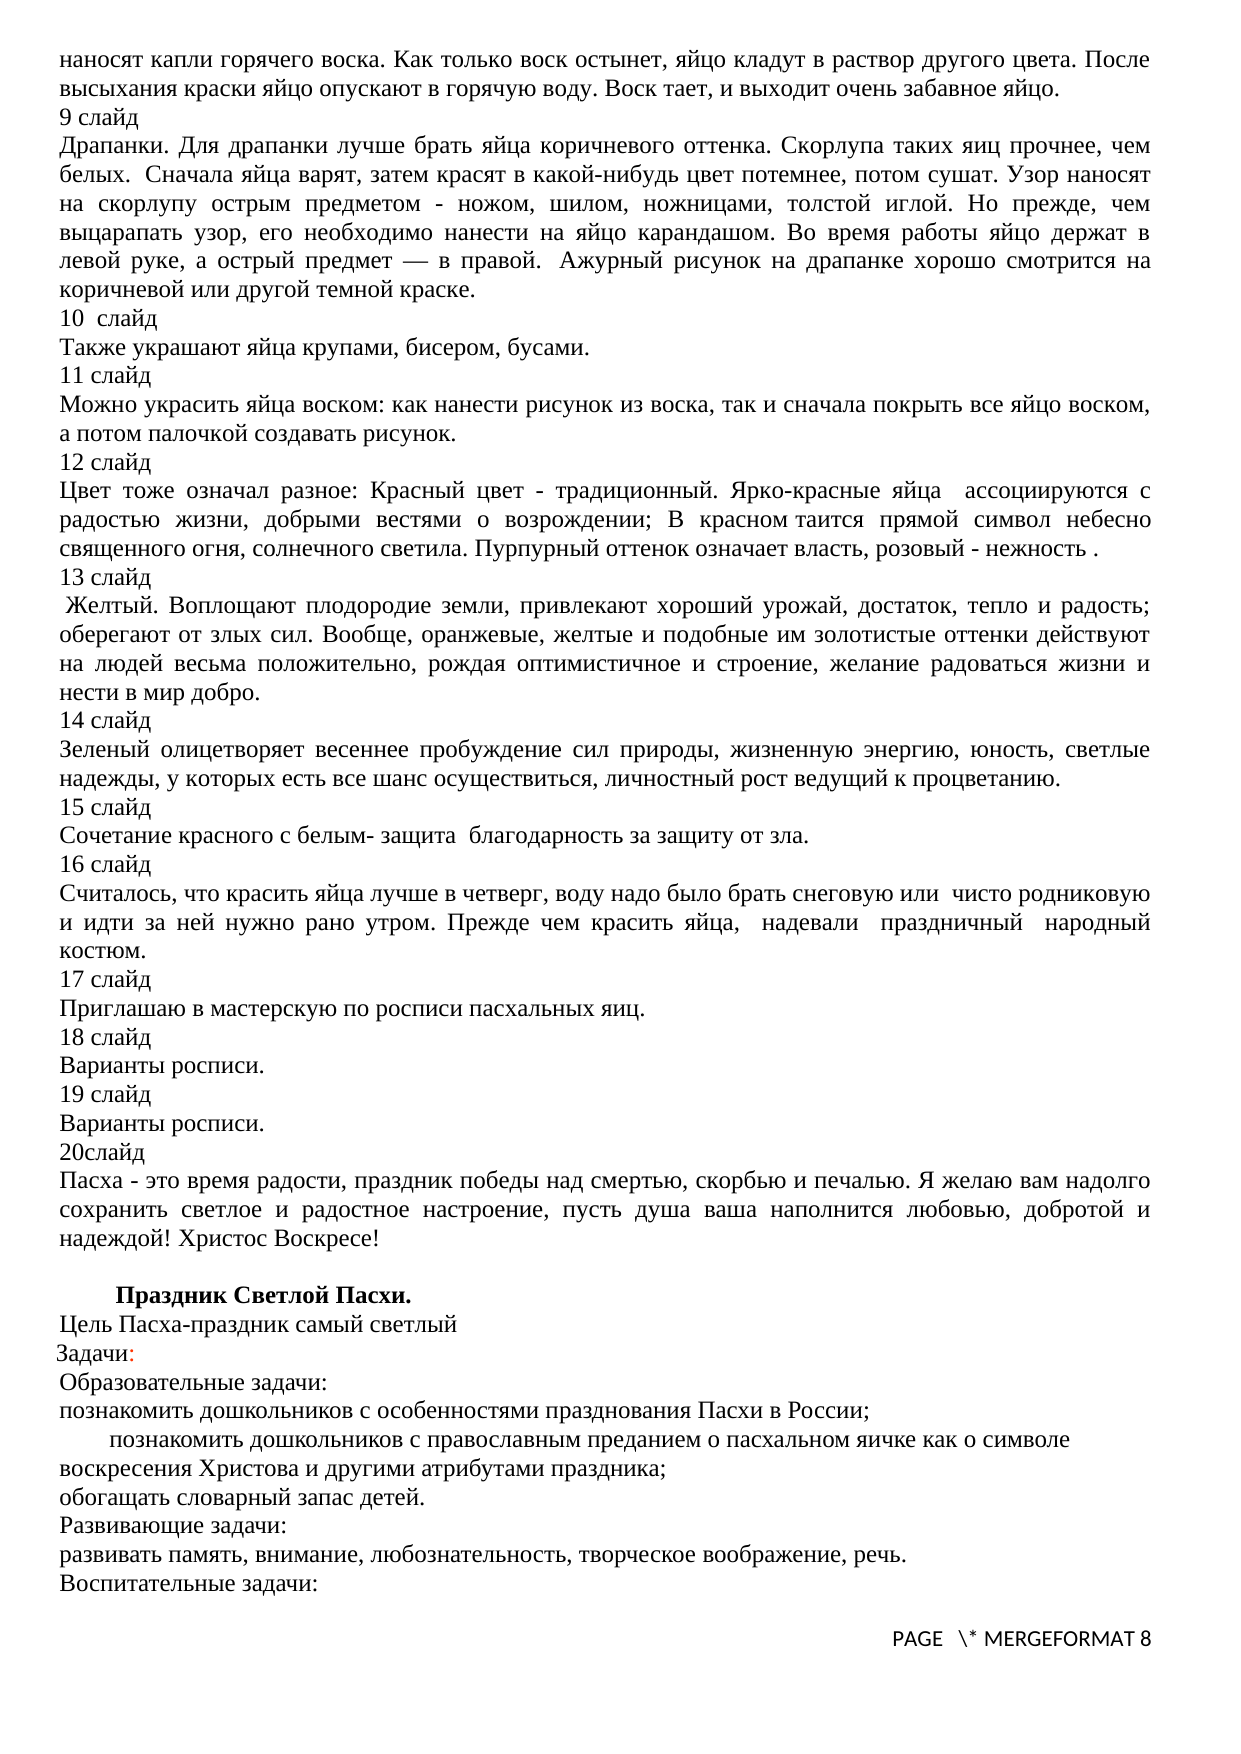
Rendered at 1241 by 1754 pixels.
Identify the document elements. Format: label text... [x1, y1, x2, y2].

text Образовательные задачи: [59, 1367, 1152, 1396]
text Желтый. Воплощают плодородие земли, привлекают хороший урожай, достаток, тепло и радость; оберегают от злых сил. Вообще, оранжевые, желтые и подобные им золотистые оттенки действуют на людей весьма положительно, рождая оптимистичное и строение, желание радоваться жизни и нести в мир добро. [59, 591, 1152, 706]
text Можно украсить яйца воском: как нанести рисунок из воска, так и сначала покрыть все яйцо воском, а потом палочкой создавать рисунок. [59, 389, 1152, 447]
text Цвет тоже означал разное: Красный цвет - традиционный. Ярко-красные яйца ассоциируются с радостью жизни, добрыми вестями о возрождении; В красном таится прямой символ небесно священного огня, солнечного светила. Пурпурный оттенок означает власть, розовый - нежность . [59, 476, 1152, 562]
text 10 слайд [59, 303, 1152, 332]
text Цель Пасха-праздник самый светлый [59, 1309, 1152, 1338]
text Считалось, что красить яйца лучше в четверг, воду надо было брать снеговую или чисто родниковую и идти за ней нужно рано утром. Прежде чем красить яйца, надевали праздничный народный костюм. [59, 878, 1152, 964]
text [59, 44, 1152, 102]
text Задачи: [0, 1338, 1152, 1367]
text Пасха - это время радости, праздник победы над смертью, скорбью и печалью. Я желаю вам надолго сохранить светлое и радостное настроение, пусть душа ваша наполнится любовью, добротой и надеждой! Христос Воскресе! [59, 1166, 1152, 1252]
text 11 слайд [59, 361, 1152, 389]
text Зеленый олицетворяет весеннее пробуждение сил природы, жизненную энергию, юность, светлые надежды, у которых есть все шанс осуществиться, личностный рост ведущий к процветанию. [59, 734, 1152, 792]
text развивать память, внимание, любознательность, творческое воображение, речь. [59, 1539, 1152, 1568]
text Варианты росписи. [59, 1051, 1152, 1079]
text познакомить дошкольников с православным преданием о пасхальном яичке как о символе воскресения Христова и другими атрибутами праздника; [59, 1424, 1152, 1482]
text Драпанки. Для драпанки лучше брать яйца коричневого оттенка. Скорлупа таких яиц прочнее, чем белых. Сначала яйца варят, затем красят в какой-нибудь цвет потемнее, потом сушат. Узор наносят на скорлупу острым предметом - ножом, шилом, ножницами, толстой иглой. Но прежде, чем выцарапать узор, его необходимо нанести на яйцо карандашом. Во время работы яйцо держат в левой руке, а острый предмет — в правой. Ажурный рисунок на драпанке хорошо смотрится на коричневой или другой темной краске. [59, 131, 1152, 303]
text 13 слайд [59, 562, 1152, 591]
text 19 слайд [59, 1079, 1152, 1108]
text Также украшают яйца крупами, бисером, бусами. [59, 332, 1152, 361]
text Приглашаю в мастерскую по росписи пасхальных яиц. [59, 993, 1152, 1022]
text 14 слайд [59, 706, 1152, 734]
text Праздник Светлой Пасхи. [59, 1281, 1152, 1309]
text Варианты росписи. [59, 1108, 1152, 1137]
text Развивающие задачи: [59, 1511, 1152, 1539]
text 18 слайд [59, 1022, 1152, 1051]
text 9 слайд [59, 102, 1152, 131]
text обогащать словарный запас детей. [59, 1482, 1152, 1511]
text Сочетание красного с белым- защита благодарность за защиту от зла. [59, 821, 1152, 849]
text 16 слайд [59, 849, 1152, 878]
text Воспитательные задачи: [59, 1568, 1152, 1597]
text 20слайд [59, 1137, 1152, 1166]
text 12 слайд [59, 447, 1152, 476]
text познакомить дошкольников с особенностями празднования Пасхи в России; [59, 1396, 1152, 1424]
text 15 слайд [59, 792, 1152, 821]
text 17 слайд [59, 964, 1152, 993]
